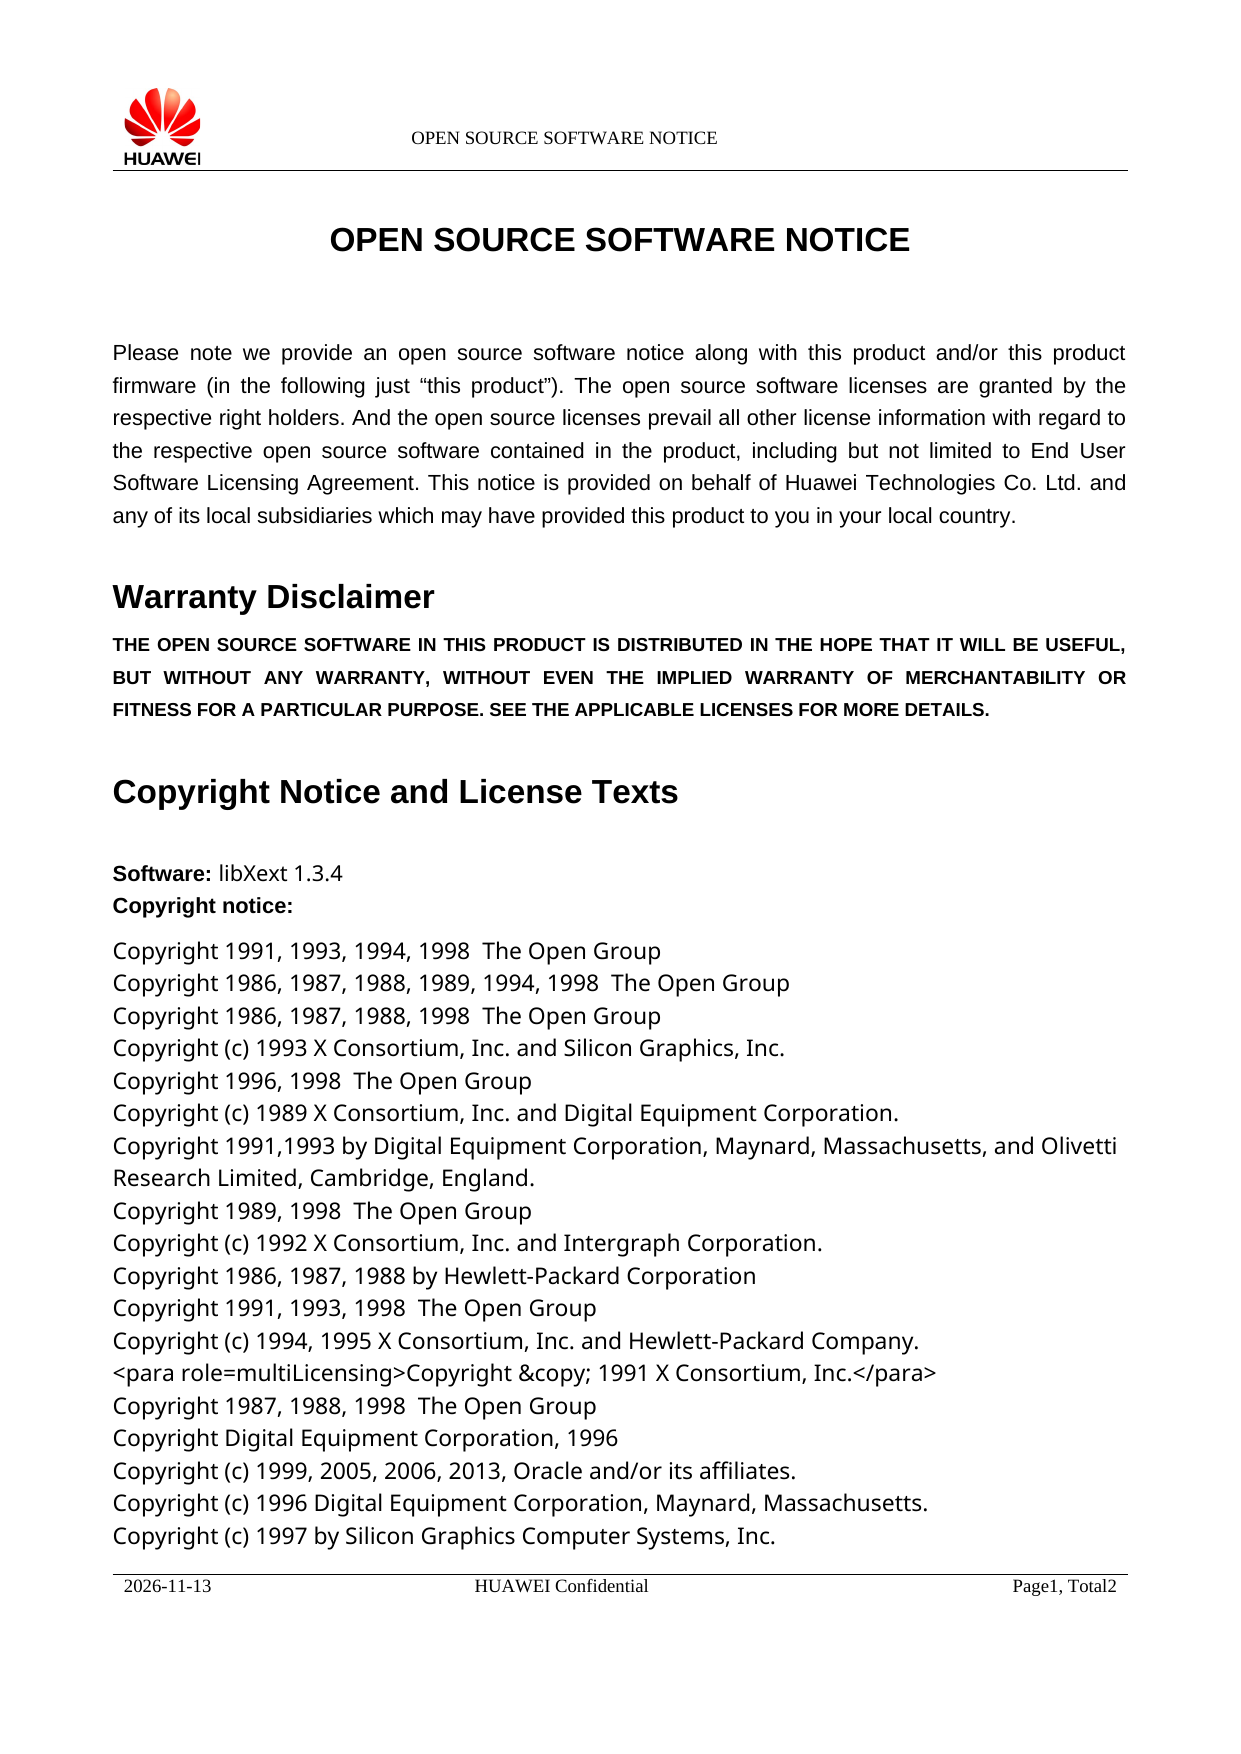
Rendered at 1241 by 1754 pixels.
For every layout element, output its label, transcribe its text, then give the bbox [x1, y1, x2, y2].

title Software: libXext 1.3.4 [112, 856, 1128, 889]
text Copyright Notice and License Texts [112, 759, 1128, 824]
text Warranty Disclaimer [112, 564, 1128, 629]
text Copyright notice: [112, 889, 1128, 921]
text OPEN SOURCE SOFTWARE NOTICE [112, 206, 1128, 271]
picture [124, 88, 201, 165]
text The open source software in this product is distributed in the hope that it will be useful, but WITHOUT ANY WARRANTY, without even the implied warranty of MERCHANTABILITY or FITNESS FOR A PARTICULAR PURPOSE. See the applicable licenses for more details. [112, 629, 1128, 726]
text Please note we provide an open source software notice along with this product and/or this product firmware (in the following just “this product”). The open source software licenses are granted by the respective right holders. And the open source licenses prevail all other license information with regard to the respective open source software contained in the product, including but not limited to End User Software Licensing Agreement. This notice is provided on behalf of Huawei Technologies Co. Ltd. and any of its local subsidiaries which may have provided this product to you in your local country. [112, 336, 1128, 531]
